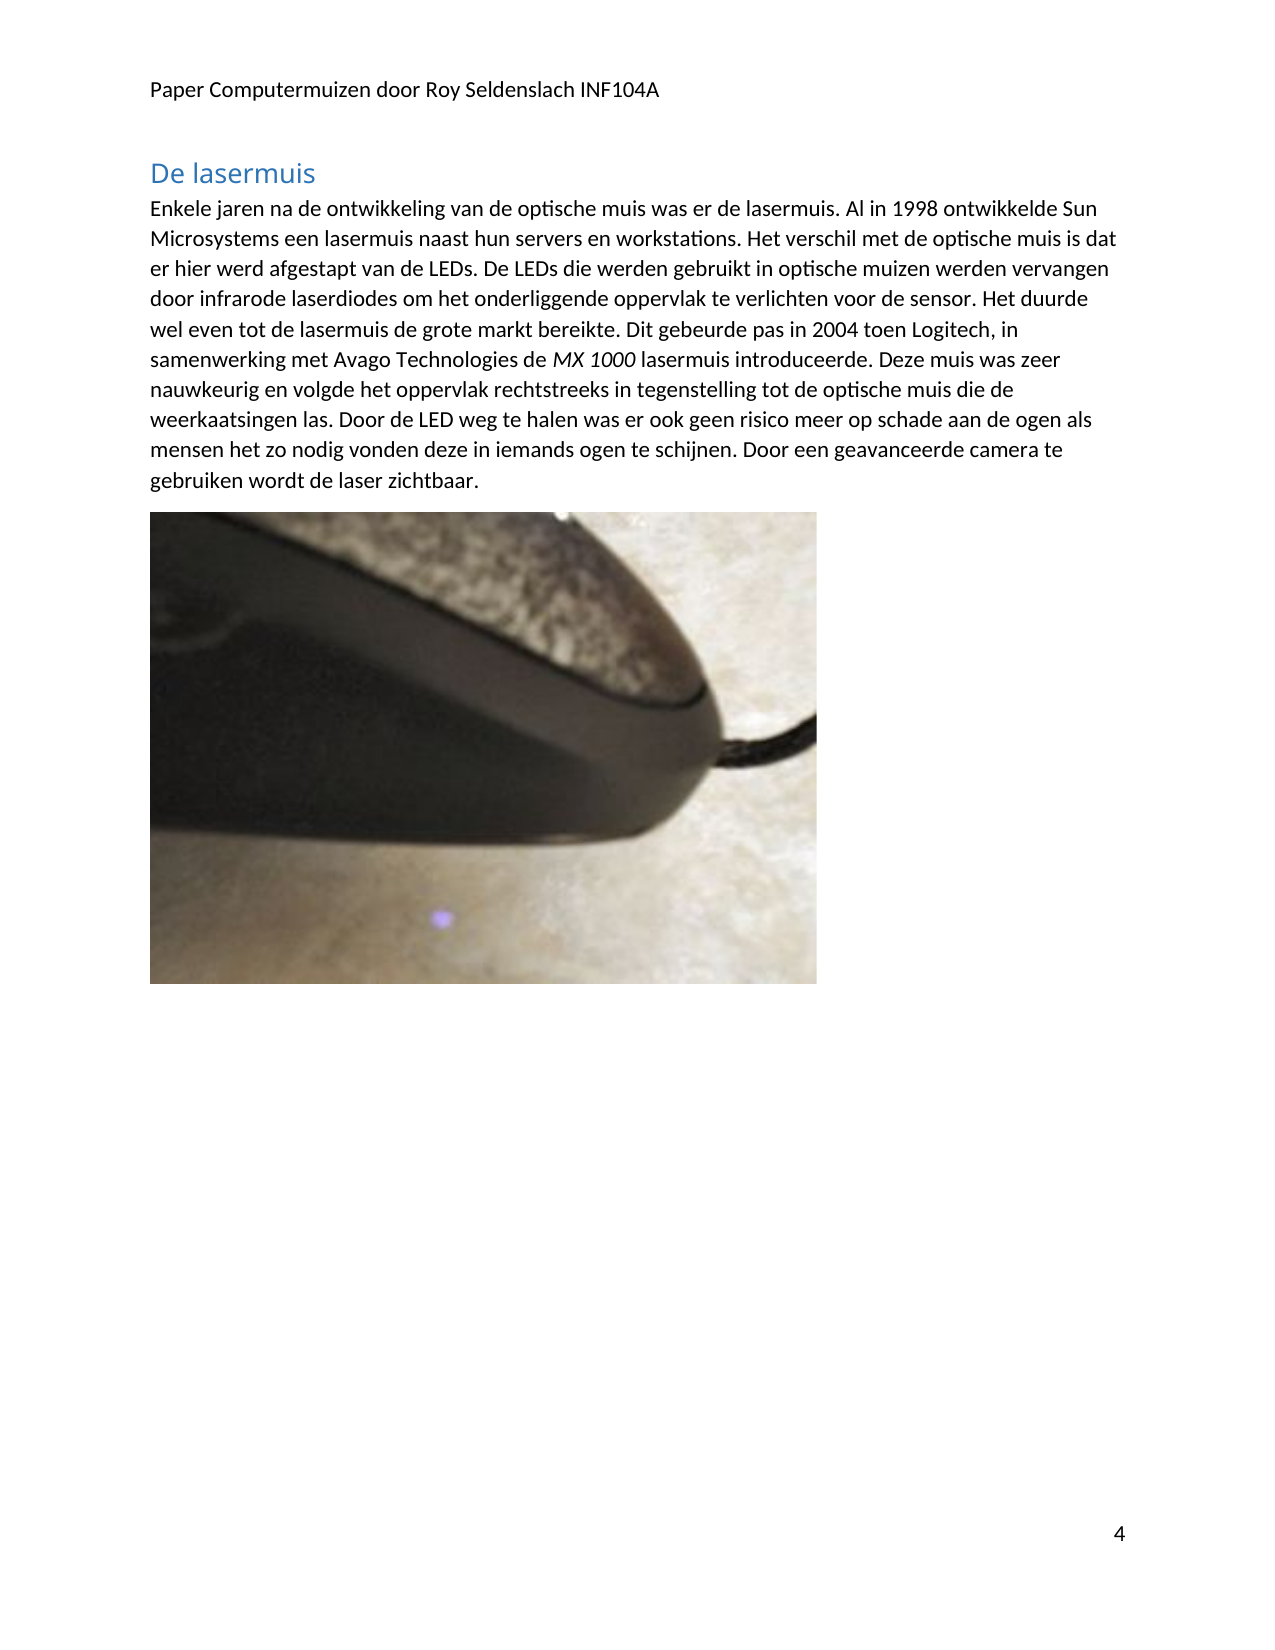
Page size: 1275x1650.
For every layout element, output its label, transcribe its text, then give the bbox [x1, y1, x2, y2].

picture [150, 512, 817, 984]
subtitle De lasermuis [150, 154, 1125, 191]
text Enkele jaren na de ontwikkeling van de optische muis was er de lasermuis. Al in 1998 ontwikkelde Sun Microsystems een lasermuis naast hun servers en workstations. Het verschil met de optische muis is dat er hier werd afgestapt van de LEDs. De LEDs die werden gebruikt in optische muizen werden vervangen door infrarode laserdiodes om het onderliggende oppervlak te verlichten voor de sensor. Het duurde wel even tot de lasermuis de grote markt bereikte. Dit gebeurde pas in 2004 toen Logitech, in samenwerking met Avago Technologies de MX 1000 lasermuis introduceerde. Deze muis was zeer nauwkeurig en volgde het oppervlak rechtstreeks in tegenstelling tot de optische muis die de weerkaatsingen las. Door de LED weg te halen was er ook geen risico meer op schade aan de ogen als mensen het zo nodig vonden deze in iemands ogen te schijnen. Door een geavanceerde camera te gebruiken wordt de laser zichtbaar. [150, 194, 1125, 494]
